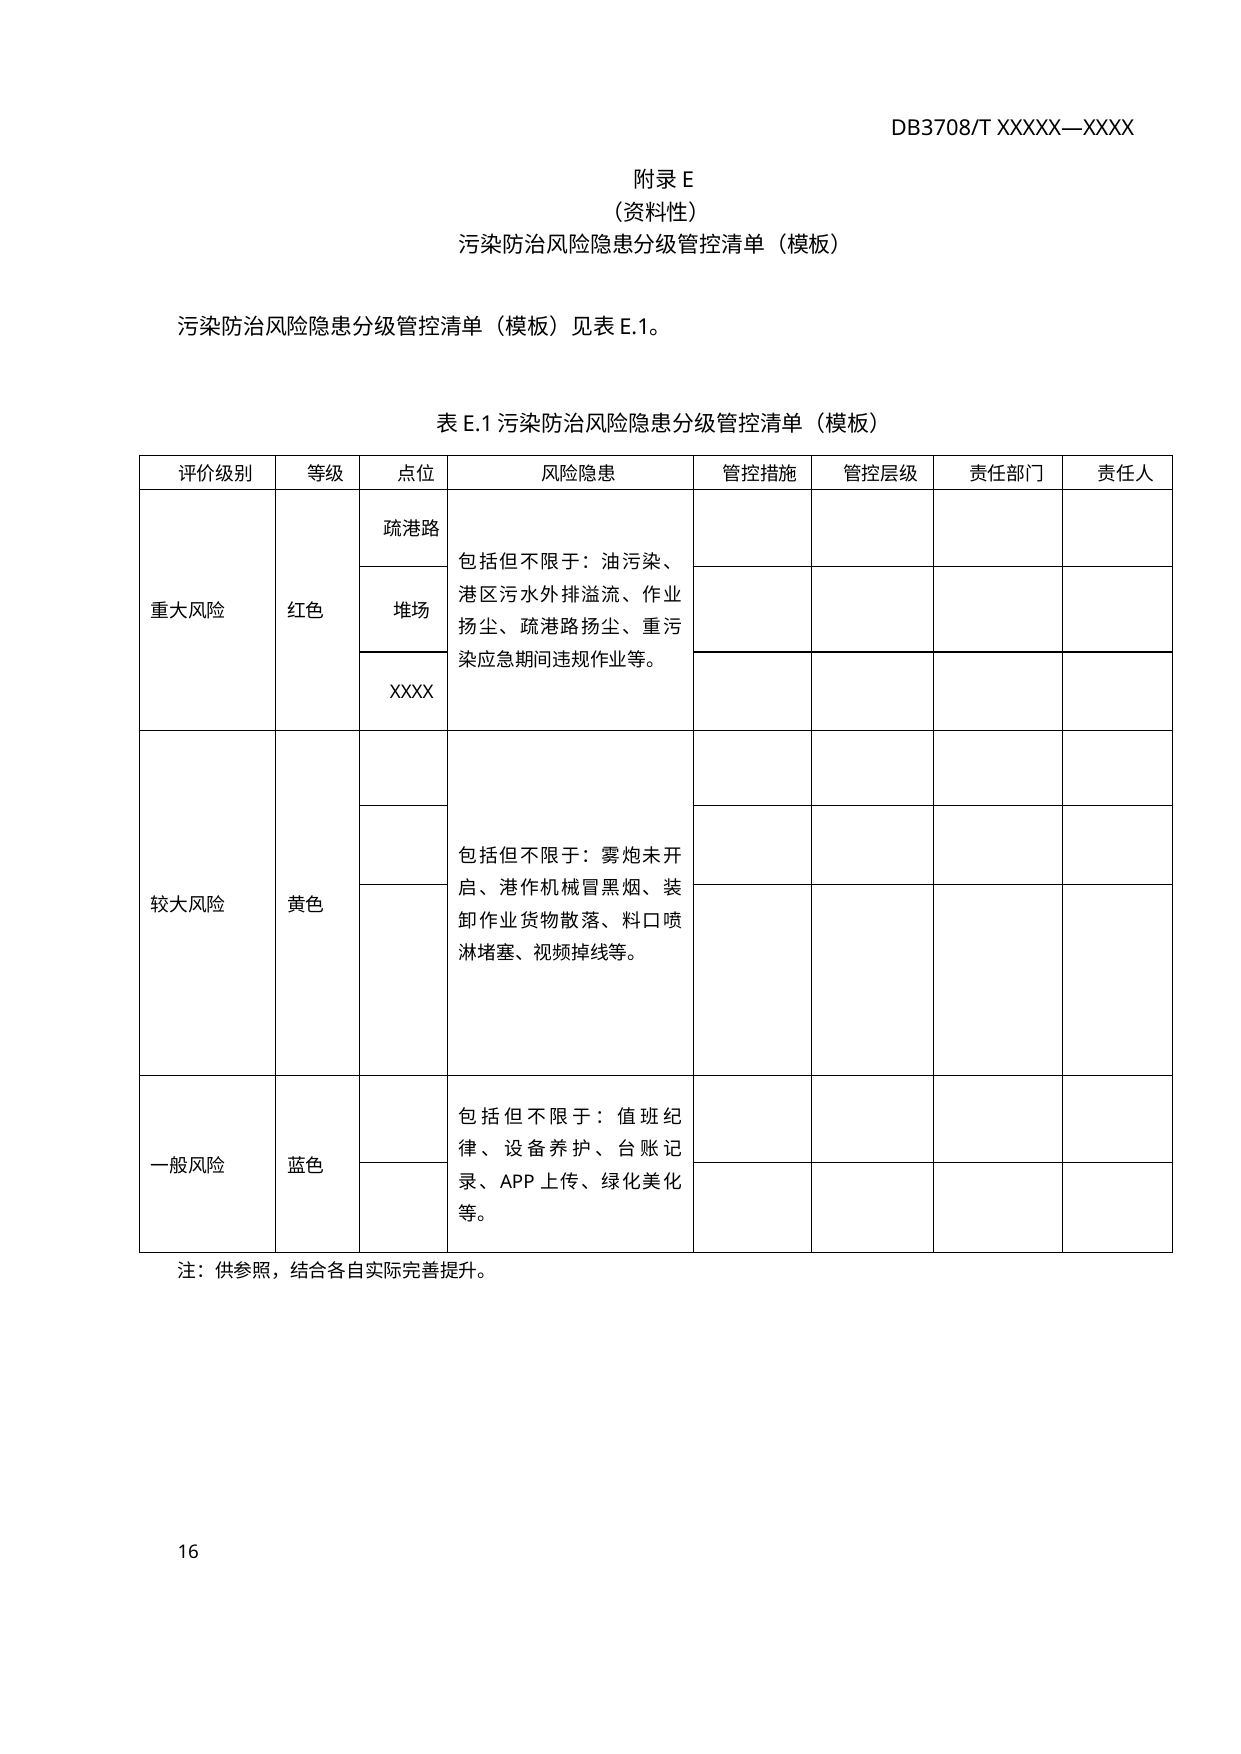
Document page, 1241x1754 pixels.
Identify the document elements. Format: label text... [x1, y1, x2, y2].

table_cell [694, 731, 811, 804]
subtitle 污染防治风险隐患分级管控清单（模板） [177, 227, 1134, 259]
table_cell [360, 1163, 447, 1252]
table_cell [360, 885, 447, 1075]
table_cell 蓝色 [276, 1076, 359, 1252]
table_header 风险隐患 [448, 456, 693, 488]
table_header 等级 [276, 456, 359, 488]
table_cell 红色 [276, 490, 359, 730]
table_cell [360, 806, 447, 884]
table_cell 较大风险 [140, 731, 275, 1075]
table_cell 重大风险 [140, 490, 275, 730]
table_cell [1063, 806, 1172, 884]
table_cell [694, 653, 811, 730]
table_cell [934, 731, 1062, 804]
table_cell [934, 490, 1062, 566]
table_header 管控措施 [694, 456, 811, 488]
table_cell 堆场 [360, 567, 447, 651]
text 污染防治风险隐患分级管控清单（模板）见表E.1。 [177, 308, 1150, 341]
table_cell [1063, 1163, 1172, 1252]
table_cell [1063, 731, 1172, 804]
table_cell [812, 1163, 933, 1252]
table_cell [1063, 653, 1172, 730]
subtitle 附录E [177, 162, 1150, 194]
table_cell 包括但不限于：值班纪律、设备养护、台账记录、APP上传、绿化美化等。 [448, 1076, 693, 1252]
table_cell [1063, 885, 1172, 1075]
table_cell [812, 806, 933, 884]
table_cell [812, 490, 933, 566]
table_cell [360, 731, 447, 804]
table_header 责任部门 [934, 456, 1062, 488]
table_cell [812, 885, 933, 1075]
table_cell 一般风险 [140, 1076, 275, 1252]
table_cell 疏港路 [360, 490, 447, 566]
table_cell [360, 1076, 447, 1162]
table_cell 包括但不限于：油污染、港区污水外排溢流、作业扬尘、疏港路扬尘、重污染应急期间违规作业等。 [448, 490, 693, 730]
table_cell [1063, 567, 1172, 651]
table_cell [812, 653, 933, 730]
table_cell [694, 490, 811, 566]
table_cell [934, 1076, 1062, 1162]
table_cell [934, 885, 1062, 1075]
table_cell [694, 1076, 811, 1162]
table_cell XXXX [360, 653, 447, 730]
text 表E.1污染防治风险隐患分级管控清单（模板） [177, 406, 1150, 438]
table_cell [694, 567, 811, 651]
table_cell [812, 731, 933, 804]
table_cell [934, 806, 1062, 884]
table_header 评价级别 [140, 456, 275, 488]
table_cell [1063, 490, 1172, 566]
table_header 点位 [360, 456, 447, 488]
table_cell [1063, 1076, 1172, 1162]
table_cell [694, 885, 811, 1075]
subtitle （资料性） [177, 194, 1134, 227]
text 注：供参照，结合各自实际完善提升。 [177, 1253, 1150, 1286]
table_header 管控层级 [812, 456, 933, 488]
table_cell 黄色 [276, 731, 359, 1075]
table_header 责任人 [1063, 456, 1172, 488]
table_cell [694, 806, 811, 884]
table_cell [812, 567, 933, 651]
table_cell [694, 1163, 811, 1252]
table_cell [812, 1076, 933, 1162]
table_cell [934, 567, 1062, 651]
table_cell 包括但不限于：雾炮未开启、港作机械冒黑烟、装卸作业货物散落、料口喷淋堵塞、视频掉线等。 [448, 731, 693, 1075]
table_cell [934, 1163, 1062, 1252]
table_cell [934, 653, 1062, 730]
